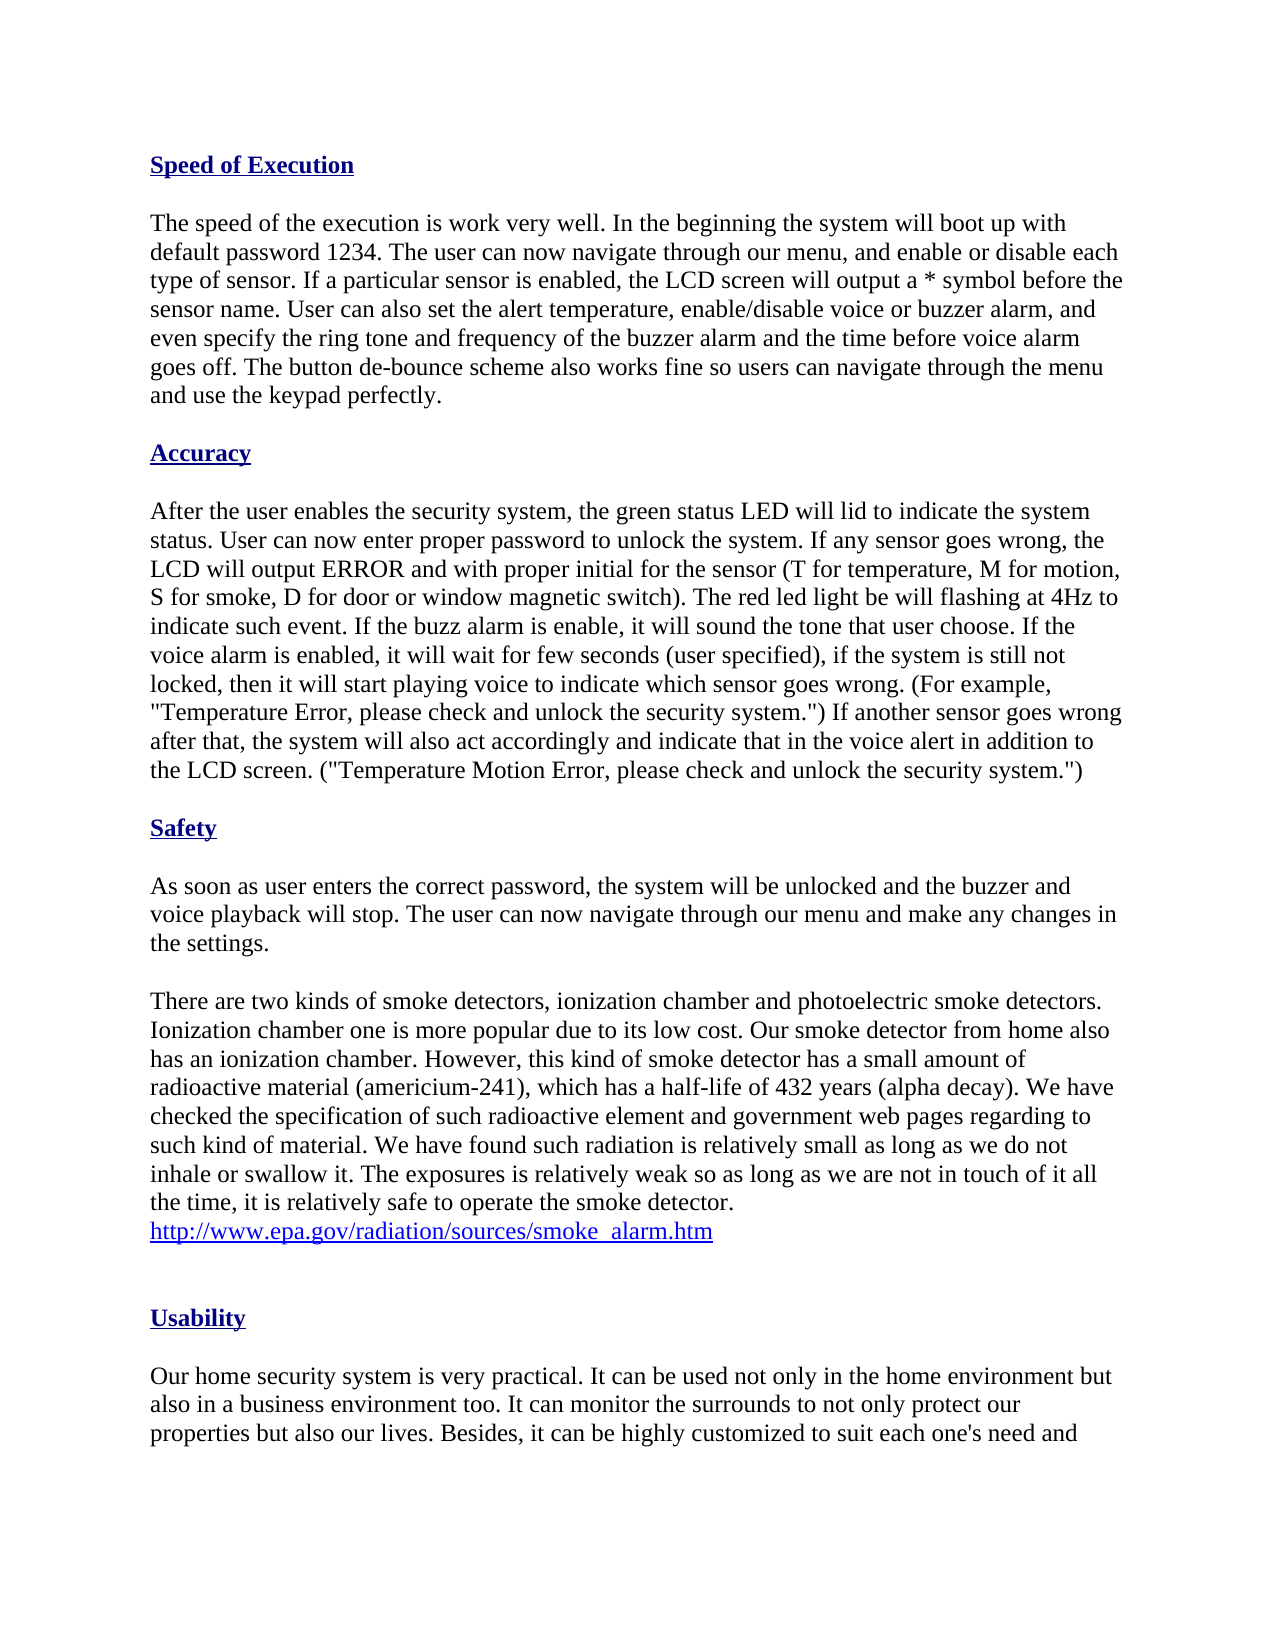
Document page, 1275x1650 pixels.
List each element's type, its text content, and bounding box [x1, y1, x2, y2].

text As soon as user enters the correct password, the system will be unlocked and the buzzer and voice playback will stop. The user can now navigate through our menu and make any changes in the settings. [150, 871, 1125, 957]
text Usability [150, 1303, 1125, 1332]
text Safety [150, 813, 1125, 842]
text Accuracy [150, 438, 1125, 467]
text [150, 1361, 1125, 1447]
text After the user enables the security system, the green status LED will lid to indicate the system status. User can now enter proper password to unlock the system. If any sensor goes wrong, the LCD will output ERROR and with proper initial for the sensor (T for temperature, M for motion, S for smoke, D for door or window magnetic switch). The red led light be will flashing at 4Hz to indicate such event. If the buzz alarm is enable, it will sound the tone that user choose. If the voice alarm is enabled, it will wait for few seconds (user specified), if the system is still not locked, then it will start playing voice to indicate which sensor goes wrong. (For example, "Temperature Error, please check and unlock the security system.") If another sensor goes wrong after that, the system will also act accordingly and indicate that in the voice alert in addition to the LCD screen. ("Temperature Motion Error, please check and unlock the security system.") [150, 496, 1125, 784]
text The speed of the execution is work very well. In the beginning the system will boot up with default password 1234. The user can now navigate through our menu, and enable or disable each type of sensor. If a particular sensor is enabled, the LCD screen will output a * symbol before the sensor name. User can also set the alert temperature, enable/disable voice or buzzer alarm, and even specify the ring tone and frequency of the buzzer alarm and the time before voice alarm goes off. The button de-bounce scheme also works fine so users can navigate through the menu and use the keypad perfectly. [150, 208, 1125, 409]
text Speed of Execution [150, 150, 1125, 179]
text There are two kinds of smoke detectors, ionization chamber and photoelectric smoke detectors. Ionization chamber one is more popular due to its low cost. Our smoke detector from home also has an ionization chamber. However, this kind of smoke detector has a small amount of radioactive material (americium-241), which has a half-life of 432 years (alpha decay). We have checked the specification of such radioactive element and government web pages regarding to such kind of material. We have found such radiation is relatively small as long as we do not inhale or swallow it. The exposures is relatively weak so as long as we are not in touch of it all the time, it is relatively safe to operate the smoke detector. http://www.epa.gov/radiation/sources/smoke_alarm.htm [150, 986, 1125, 1274]
